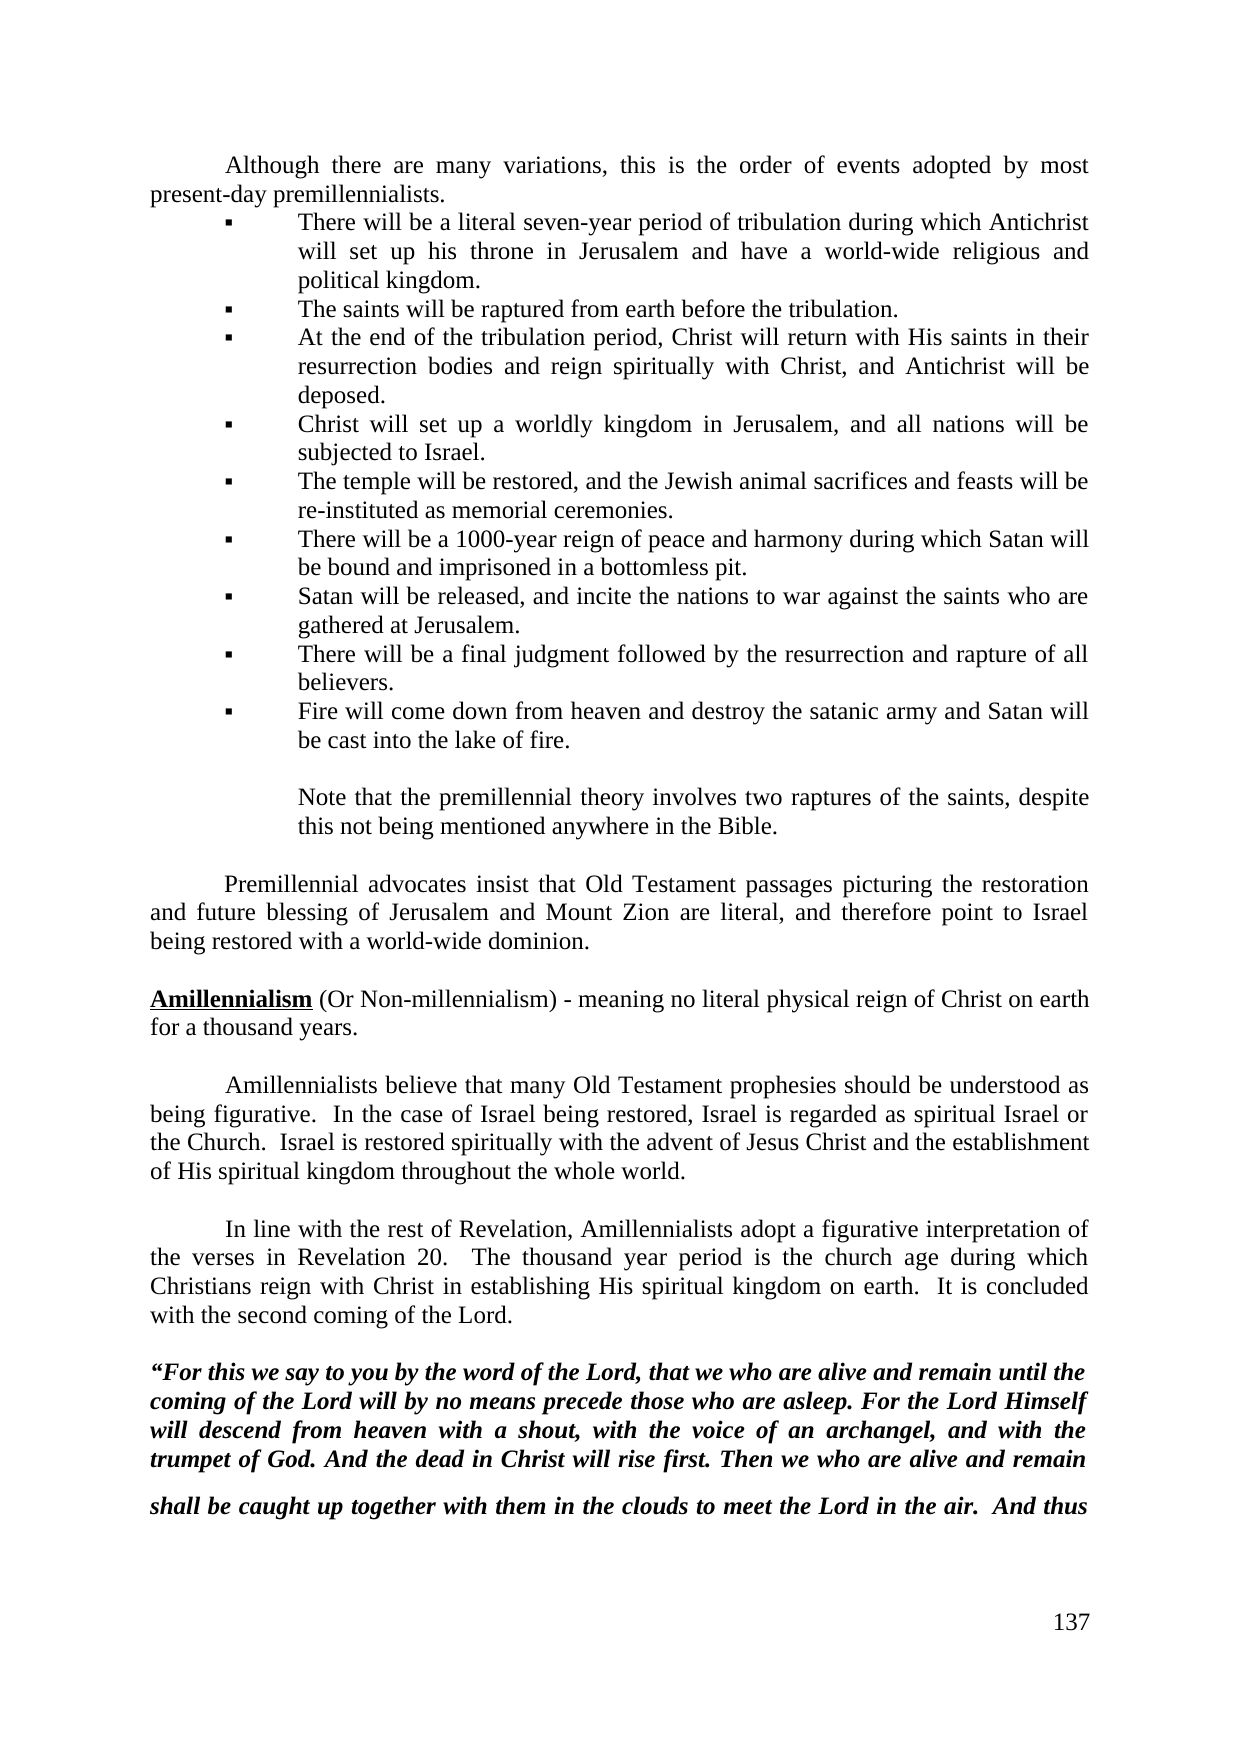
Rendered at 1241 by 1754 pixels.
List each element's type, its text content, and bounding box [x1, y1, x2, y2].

text Amillennialism (Or Non-millennialism) - meaning no literal physical reign of Christ on earth for a thousand years. [150, 984, 1090, 1041]
list There will be a literal seven-year period of tribulation during which Antichrist will set up his throne in Jerusalem and have a world-wide religious and political kingdom. [224, 207, 1090, 294]
text In line with the rest of Revelation, Amillennialists adopt a figurative interpretation of the verses in Revelation 20. The thousand year period is the church age during which Christians reign with Christ in establishing His spiritual kingdom on earth. It is concluded with the second coming of the Lord. [150, 1214, 1090, 1329]
text Note that the premillennial theory involves two raptures of the saints, despite this not being mentioned anywhere in the Bible. [298, 782, 1090, 840]
list There will be a 1000-year reign of peace and harmony during which Satan will be bound and imprisoned in a bottomless pit. [224, 524, 1090, 581]
text Premillennial advocates insist that Old Testament passages picturing the restoration and future blessing of Jerusalem and Mount Zion are literal, and therefore point to Israel being restored with a world-wide dominion. [150, 869, 1090, 955]
list The temple will be restored, and the Jewish animal sacrifices and feasts will be re-instituted as memorial ceremonies. [224, 466, 1090, 524]
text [150, 1357, 1090, 1526]
list Fire will come down from heaven and destroy the satanic army and Satan will be cast into the lake of fire. [224, 696, 1090, 754]
list At the end of the tribulation period, Christ will return with His saints in their resurrection bodies and reign spiritually with Christ, and Antichrist will be deposed. [224, 322, 1090, 409]
list Christ will set up a worldly kingdom in Jerusalem, and all nations will be subjected to Israel. [224, 409, 1090, 466]
text Amillennialists believe that many Old Testament prophesies should be understood as being figurative. In the case of Israel being restored, Israel is regarded as spiritual Israel or the Church. Israel is restored spiritually with the advent of Jesus Christ and the establishment of His spiritual kingdom throughout the whole world. [150, 1070, 1090, 1185]
list Satan will be released, and incite the nations to war against the saints who are gathered at Jerusalem. [224, 581, 1090, 639]
list There will be a final judgment followed by the resurrection and rapture of all believers. [224, 639, 1090, 696]
list The saints will be raptured from earth before the tribulation. [224, 294, 1090, 322]
text Although there are many variations, this is the order of events adopted by most present-day premillennialists. [150, 150, 1090, 207]
